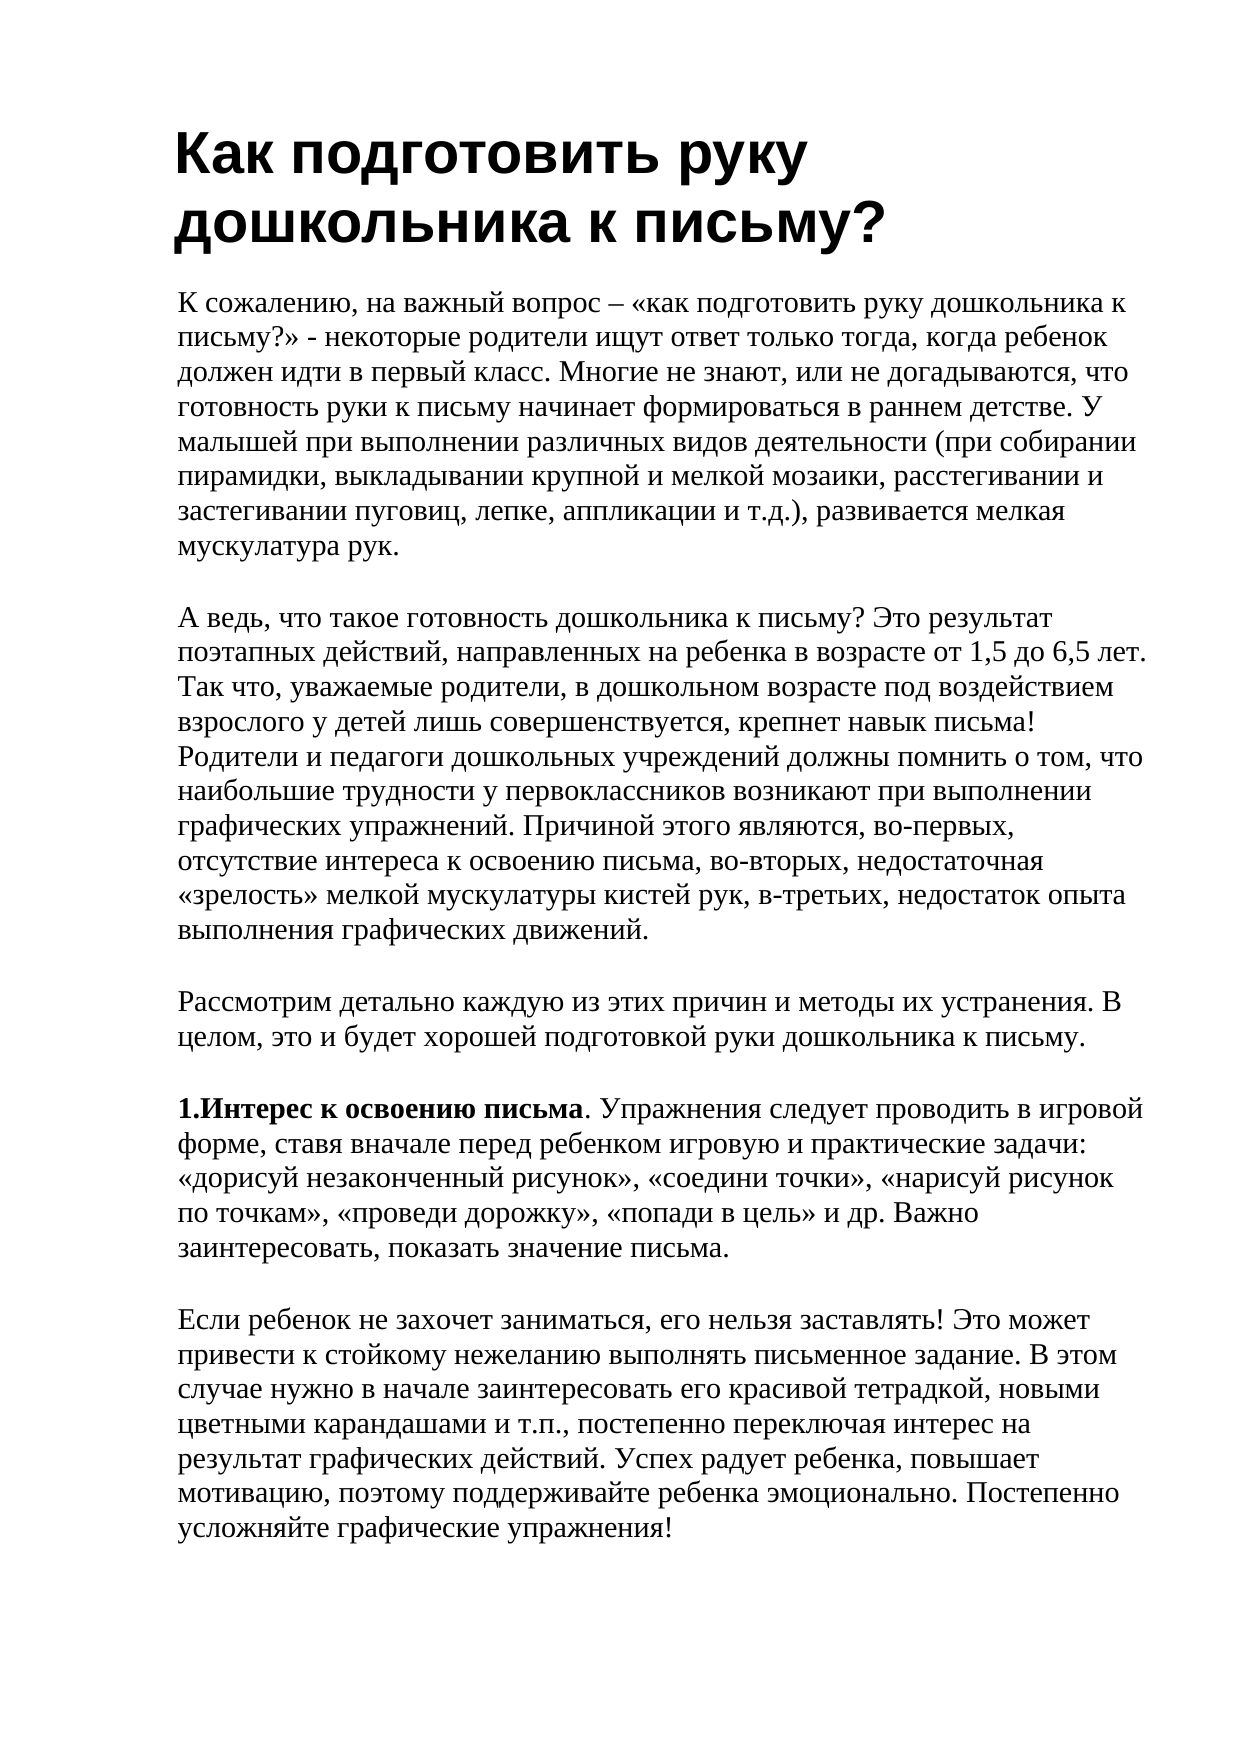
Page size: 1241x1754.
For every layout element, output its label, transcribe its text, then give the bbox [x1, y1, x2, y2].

text А ведь, что такое готовность дошкольника к письму? Это результат поэтапных действий, направленных на ребенка в возрасте от 1,5 до 6,5 лет. Так что, уважаемые родители, в дошкольном возрасте под воздействием взрослого у детей лишь совершенствуется, крепнет навык письма! Родители и педагоги дошкольных учреждений должны помнить о том, что наибольшие трудности у первоклассников возникают при выполнении графических упражнений. Причиной этого являются, во-первых, отсутствие интереса к освоению письма, во-вторых, недостаточная «зрелость» мелкой мускулатуры кистей рук, в-третьих, недостаток опыта выполнения графических движений. [177, 599, 1152, 946]
text 1.Интерес к освоению письма. Упражнения следует проводить в игровой форме, ставя вначале перед ребенком игровую и практические задачи: «дорисуй незаконченный рисунок», «соедини точки», «нарисуй рисунок по точкам», «проведи дорожку», «попади в цель» и др. Важно заинтересовать, показать значение письма. [177, 1090, 1152, 1264]
text Рассмотрим детально каждую из этих причин и методы их устранения. В целом, это и будет хорошей подготовкой руки дошкольника к письму. [177, 983, 1152, 1053]
text Если ребенок не захочет заниматься, его нельзя заставлять! Это может привести к стойкому нежеланию выполнять письменное задание. В этом случае нужно в начале заинтересовать его красивой тетрадкой, новыми цветными карандашами и т.п., постепенно переключая интерес на результат графических действий. Успех радует ребенка, повышает мотивацию, поэтому поддерживайте ребенка эмоционально. Постепенно усложняйте графические упражнения! [177, 1301, 1152, 1544]
text К сожалению, на важный вопрос – «как подготовить руку дошкольника к письму?» - некоторые родители ищут ответ только тогда, когда ребенок должен идти в первый класс. Многие не знают, или не догадываются, что готовность руки к письму начинает формироваться в раннем детстве. У малышей при выполнении различных видов деятельности (при собирании пирамидки, выкладывании крупной и мелкой мозаики, расстегивании и застегивании пуговиц, лепке, аппликации и т.д.), развивается мелкая мускулатура рук. [177, 284, 1152, 561]
text Как подготовить руку дошкольника к письму? [174, 118, 1152, 255]
